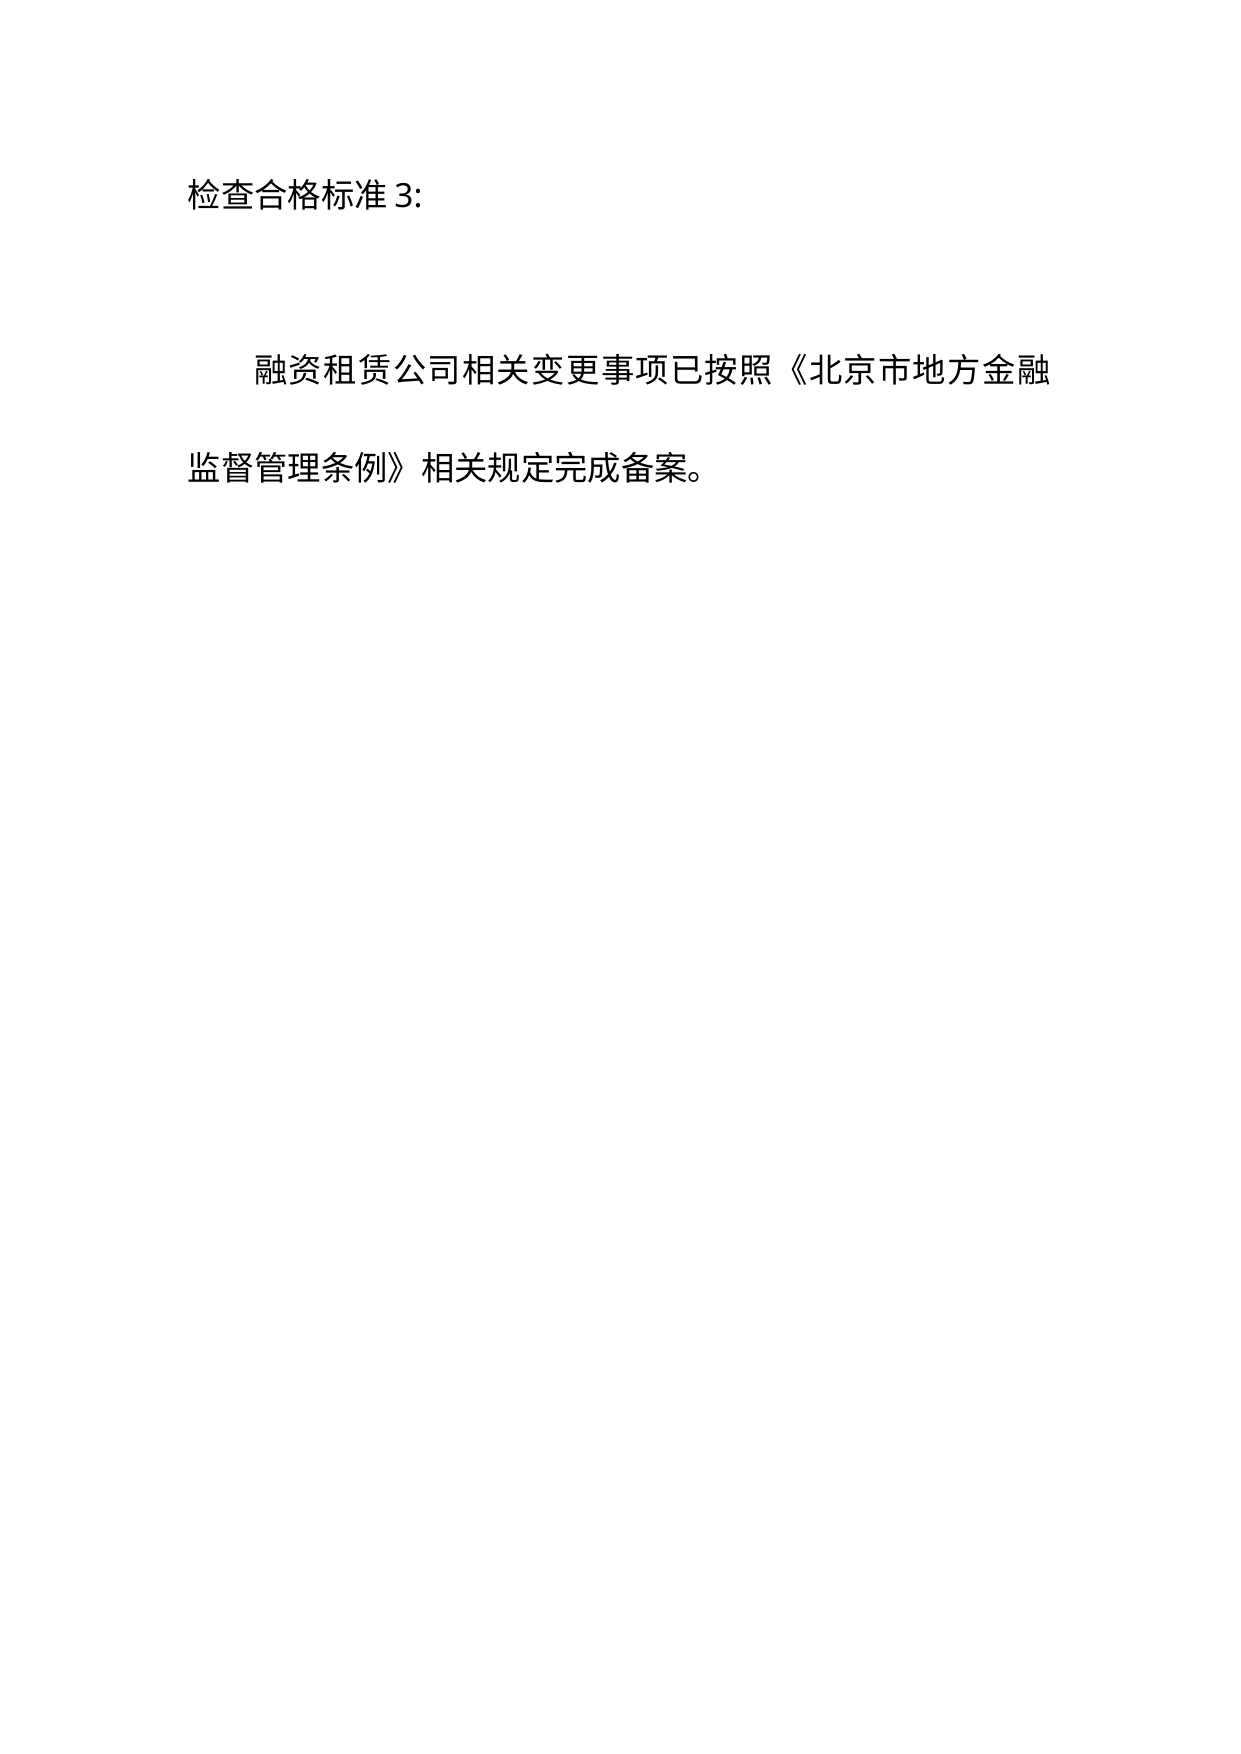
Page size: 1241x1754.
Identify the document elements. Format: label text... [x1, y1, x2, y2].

list 融资租赁公司相关变更事项已按照《北京市地方金融监督管理条例》相关规定完成备案。 [187, 337, 1053, 500]
text 检查合格标准3: [187, 162, 1053, 227]
